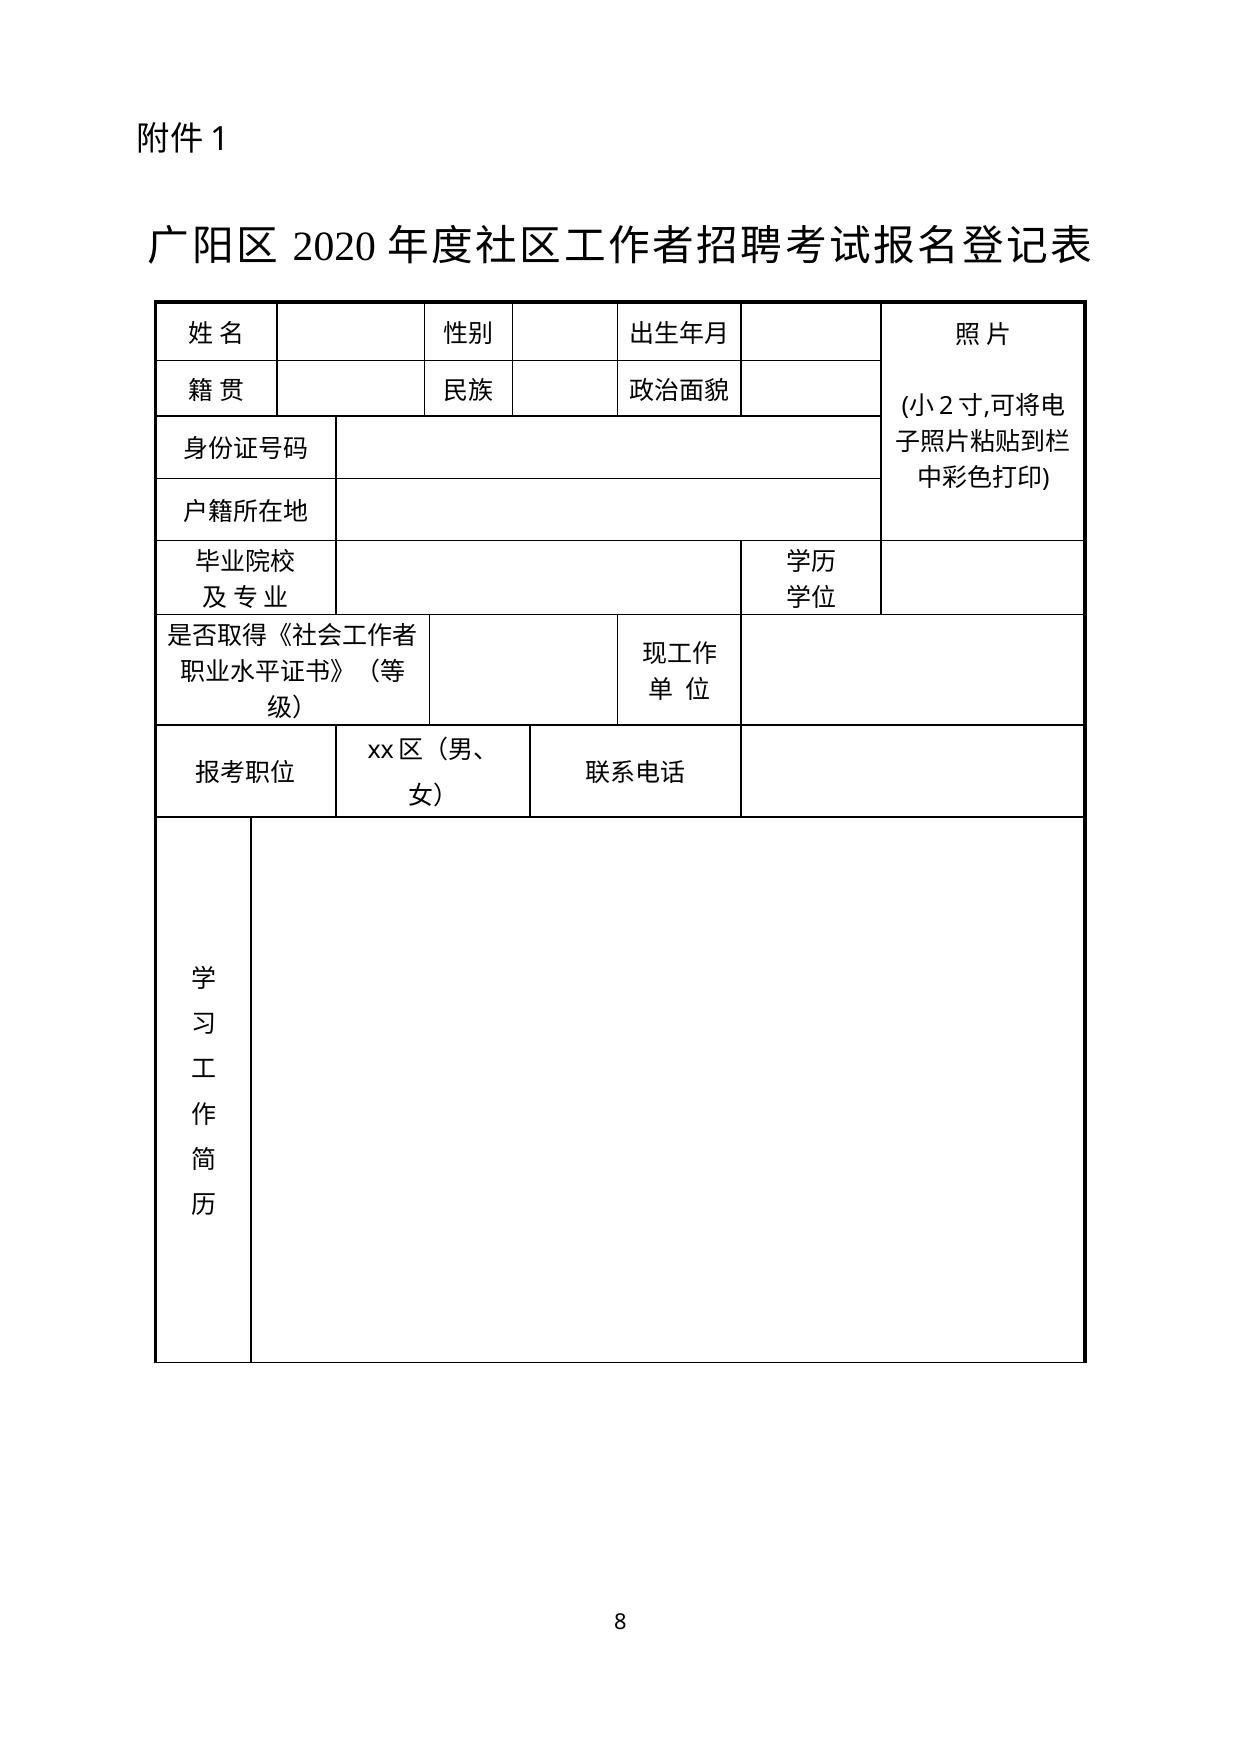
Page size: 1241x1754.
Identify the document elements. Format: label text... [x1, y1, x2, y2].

text 广阳区 2020年度社区工作者招聘考试报名登记表 [148, 197, 1092, 288]
table_cell [278, 361, 424, 415]
table_header [278, 304, 424, 359]
table_header 出生年月 [618, 304, 740, 359]
table_cell 联系电话 [531, 726, 740, 816]
table_cell 政治面貌 [618, 361, 740, 415]
table_cell 学历 学位 [742, 541, 880, 614]
table_header [513, 304, 617, 359]
table_cell xx区（男、女） [337, 726, 529, 816]
table_cell [742, 726, 1083, 816]
table_cell [513, 361, 617, 415]
table_cell 学 习 工 作 简 历 [157, 818, 250, 1361]
table_cell 报考职位 [157, 726, 335, 816]
table_header 照 片 (小2寸,可将电子照片粘贴到栏中彩色打印) [882, 304, 1083, 539]
table_cell [337, 479, 880, 539]
table_header 姓 名 [157, 304, 276, 359]
table_cell [252, 818, 1083, 1361]
table_cell 民族 [425, 361, 512, 415]
table_cell 籍 贯 [157, 361, 276, 415]
table_cell [337, 541, 740, 614]
table_cell [337, 417, 880, 477]
table_cell 现工作 单 位 [618, 615, 740, 724]
table_cell [882, 541, 1083, 614]
table_cell 是否取得《社会工作者职业水平证书》（等级） [157, 615, 429, 724]
table_cell 户籍所在地 [157, 479, 335, 539]
table_cell 毕业院校 及 专 业 [157, 541, 335, 614]
table_cell [430, 615, 617, 724]
table_header [742, 304, 880, 359]
table_header 性别 [425, 304, 512, 359]
table_cell 身份证号码 [157, 417, 335, 477]
table_cell [742, 615, 1083, 724]
table_cell [742, 361, 880, 415]
